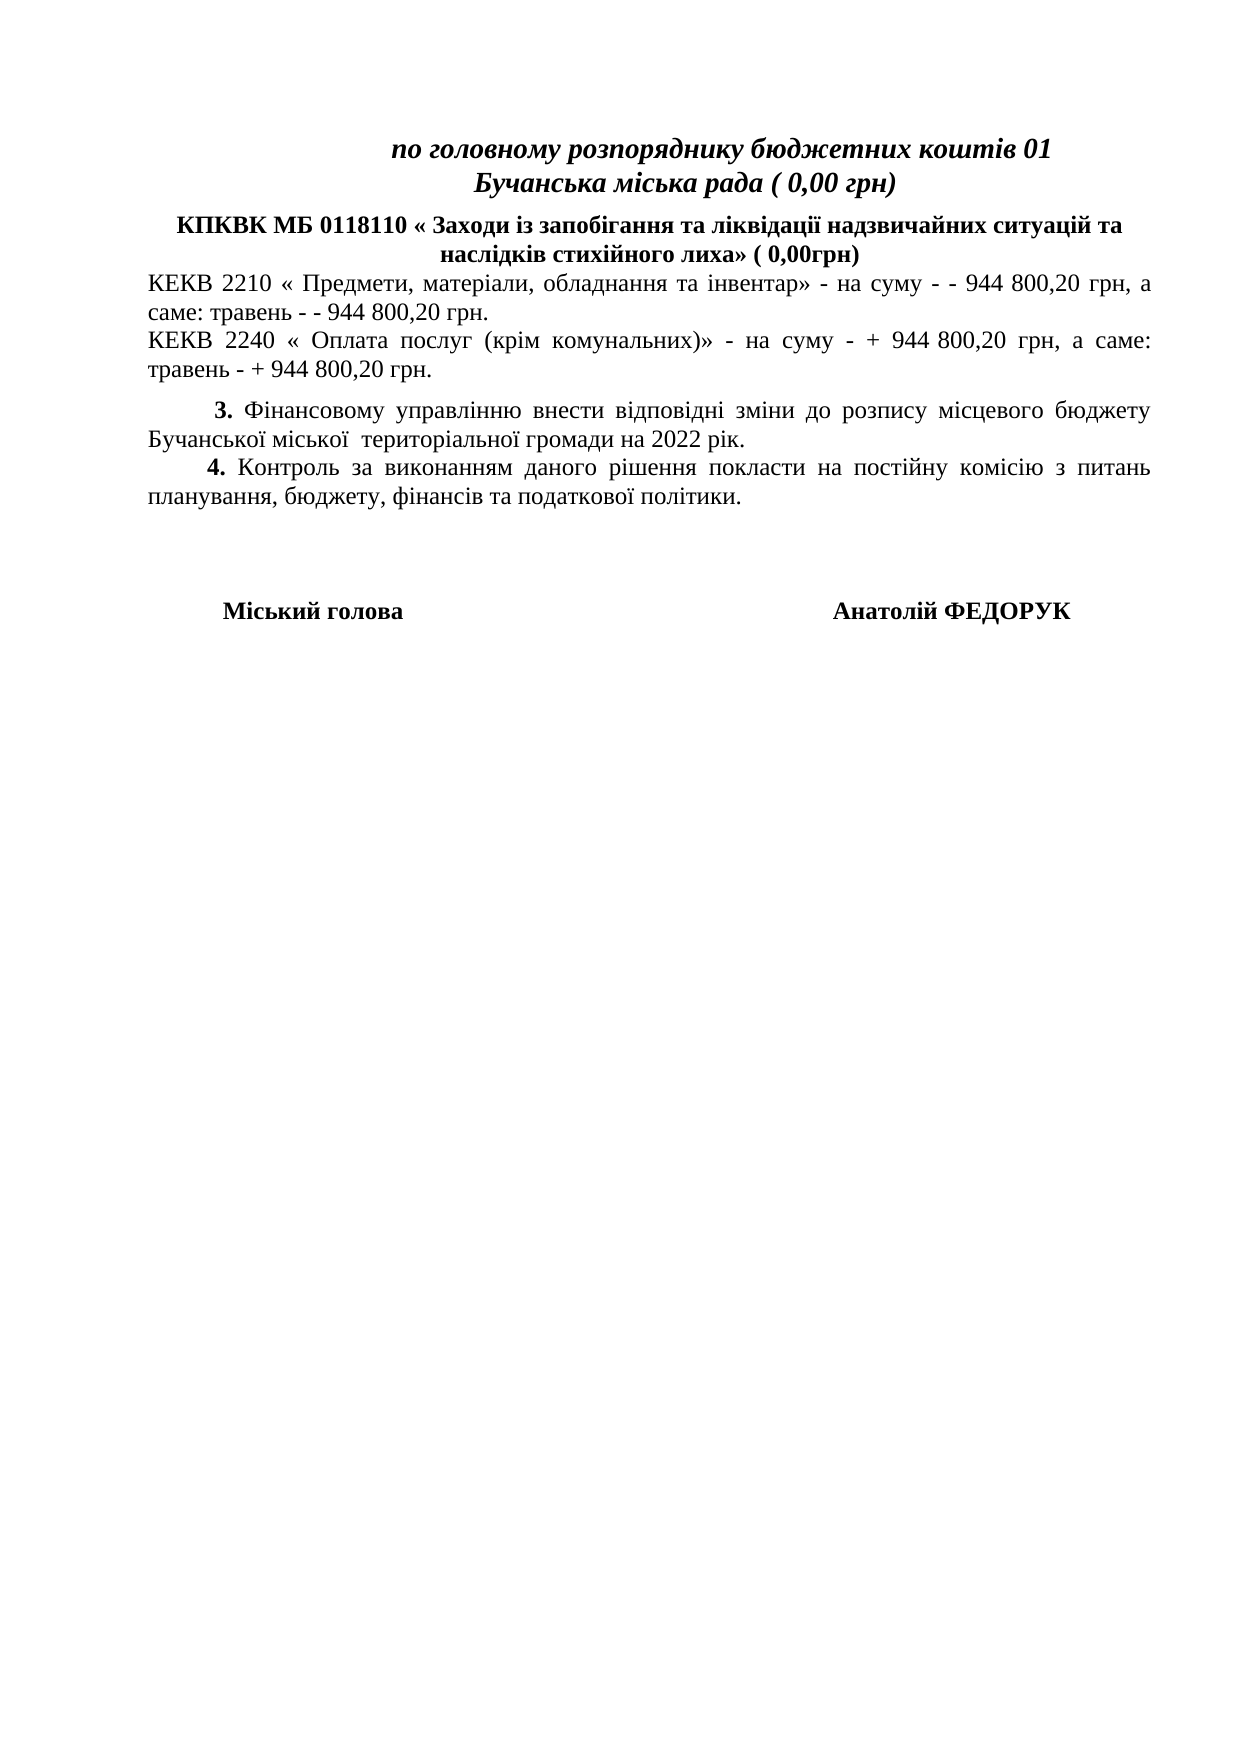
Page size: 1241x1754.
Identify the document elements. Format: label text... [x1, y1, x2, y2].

text 3. Фінансовому управлінню внести відповідні зміни до розпису місцевого бюджету Бучанської міської територіальної громади на 2022 рік. [148, 395, 1152, 452]
text КЕКВ 2210 « Предмети, матеріали, обладнання та інвентар» - на суму - - 944 800,20 грн, а саме: травень - - 944 800,20 грн. [148, 268, 1152, 325]
text по головному розпоряднику бюджетних коштів 01 [148, 131, 1152, 165]
text КПКВК МБ 0118110 « Заходи із запобігання та ліквідації надзвичайних ситуацій та наслідків стихійного лиха» ( 0,00грн) [148, 210, 1152, 268]
text Бучанська міська рада ( 0,00 грн) [148, 165, 1152, 198]
text 4. Контроль за виконанням даного рішення покласти на постійну комісію з питань планування, бюджету, фінансів та податкової політики. [148, 452, 1152, 510]
text Міський голова Анатолій ФЕДОРУК [148, 596, 1152, 625]
text КЕКВ 2240 « Оплата послуг (крім комунальних)» - на суму - + 944 800,20 грн, а саме: травень - + 944 800,20 грн. [148, 325, 1152, 383]
